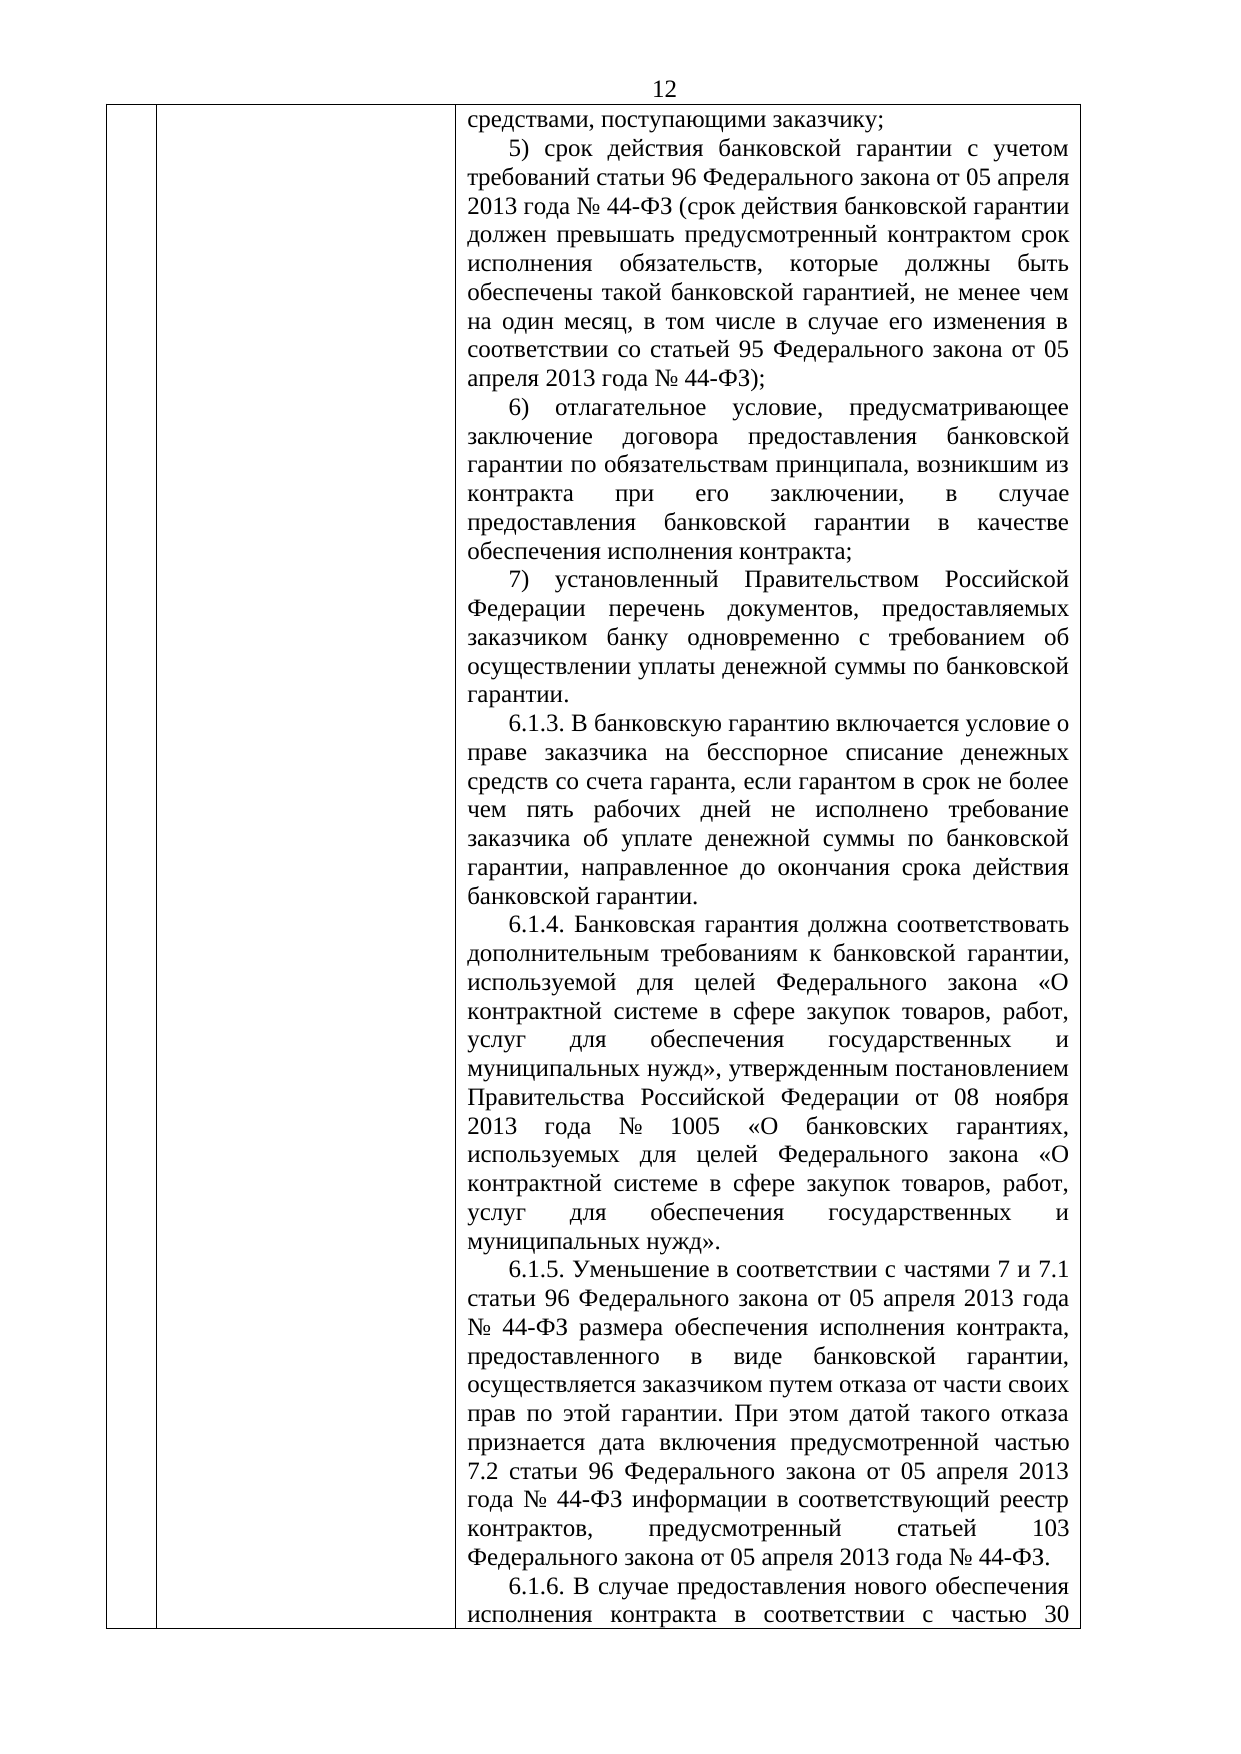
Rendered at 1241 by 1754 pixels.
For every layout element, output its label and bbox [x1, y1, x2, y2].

table_cell [107, 105, 156, 1628]
table_cell [456, 105, 1080, 1628]
table_cell [157, 105, 455, 1628]
